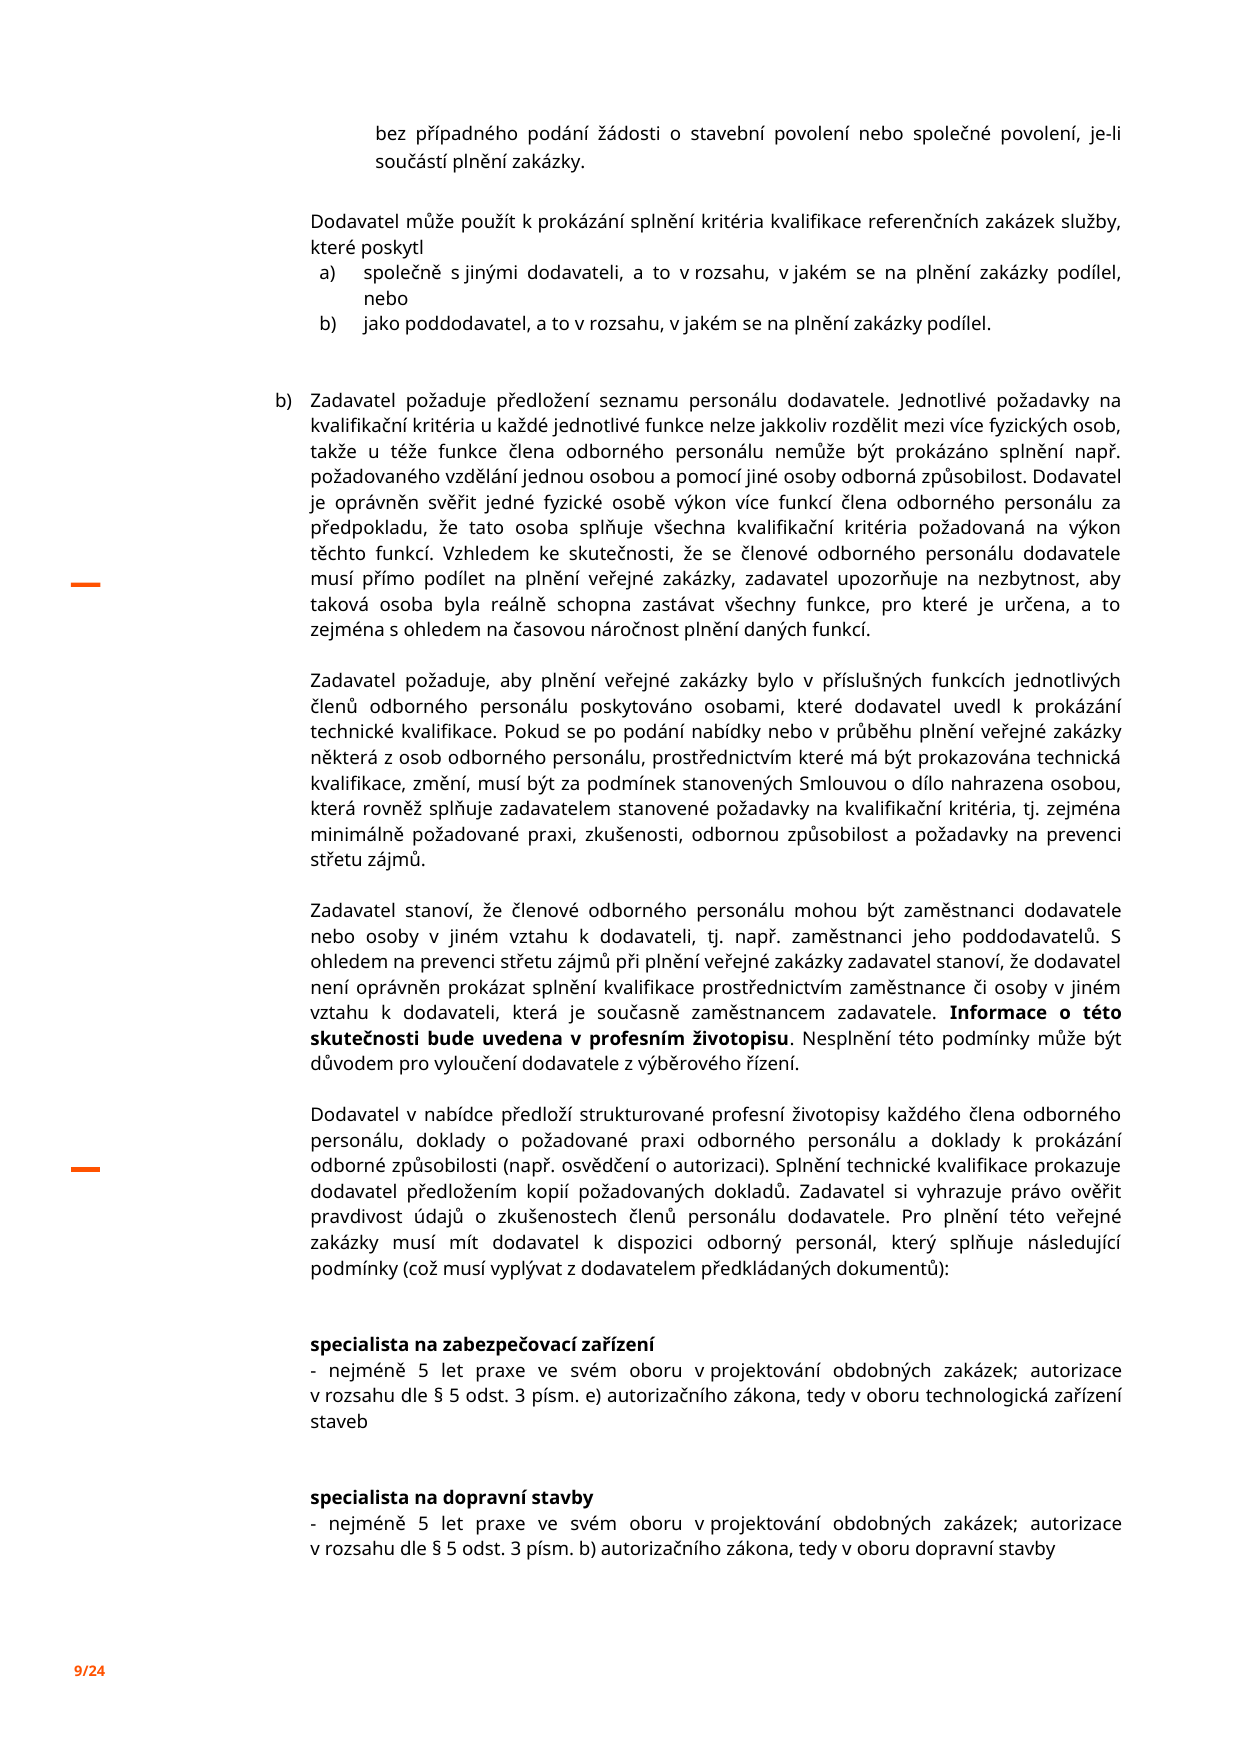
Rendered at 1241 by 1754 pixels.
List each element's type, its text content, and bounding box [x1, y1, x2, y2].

text specialista na dopravní stavby [310, 1484, 1122, 1510]
text Dodavatel v nabídce předloží strukturované profesní životopisy každého člena odborného personálu, doklady o požadované praxi odborného personálu a doklady k prokázání odborné způsobilosti (např. osvědčení o autorizaci). Splnění technické kvalifikace prokazuje dodavatel předložením kopií požadovaných dokladů. Zadavatel si vyhrazuje právo ověřit pravdivost údajů o zkušenostech členů personálu dodavatele. Pro plnění této veřejné zakázky musí mít dodavatel k dispozici odborný personál, který splňuje následující podmínky (což musí vyplývat z dodavatelem předkládaných dokumentů): [310, 1102, 1122, 1280]
text - nejméně 5 let praxe ve svém oboru v projektování obdobných zakázek; autorizace v rozsahu dle § 5 odst. 3 písm. e) autorizačního zákona, tedy v oboru technologická zařízení staveb [310, 1357, 1122, 1433]
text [328, 121, 1122, 174]
text - nejméně 5 let praxe ve svém oboru v projektování obdobných zakázek; autorizace v rozsahu dle § 5 odst. 3 písm. b) autorizačního zákona, tedy v oboru dopravní stavby [310, 1510, 1122, 1561]
text specialista na zabezpečovací zařízení [310, 1331, 1122, 1357]
text Zadavatel požaduje, aby plnění veřejné zakázky bylo v příslušných funkcích jednotlivých členů odborného personálu poskytováno osobami, které dodavatel uvedl k prokázání technické kvalifikace. Pokud se po podání nabídky nebo v průběhu plnění veřejné zakázky některá z osob odborného personálu, prostřednictvím které má být prokazována technická kvalifikace, změní, musí být za podmínek stanovených Smlouvou o dílo nahrazena osobou, která rovněž splňuje zadavatelem stanovené požadavky na kvalifikační kritéria, tj. zejména minimálně požadované praxi, zkušenosti, odbornou způsobilost a požadavky na prevenci střetu zájmů. [310, 668, 1122, 872]
text Dodavatel může použít k prokázání splnění kritéria kvalifikace referenčních zakázek služby, které poskytl [310, 208, 1122, 259]
list Zadavatel požaduje předložení seznamu personálu dodavatele. Jednotlivé požadavky na kvalifikační kritéria u každé jednotlivé funkce nelze jakkoliv rozdělit mezi více fyzických osob, takže u téže funkce člena odborného personálu nemůže být prokázáno splnění např. požadovaného vzdělání jednou osobou a pomocí jiné osoby odborná způsobilost. Dodavatel je oprávněn svěřit jedné fyzické osobě výkon více funkcí člena odborného personálu za předpokladu, že tato osoba splňuje všechna kvalifikační kritéria požadovaná na výkon těchto funkcí. Vzhledem ke skutečnosti, že se členové odborného personálu dodavatele musí přímo podílet na plnění veřejné zakázky, zadavatel upozorňuje na nezbytnost, aby taková osoba byla reálně schopna zastávat všechny funkce, pro které je určena, a to zejména s ohledem na časovou náročnost plnění daných funkcí. [275, 387, 1122, 642]
text b) jako poddodavatel, a to v rozsahu, v jakém se na plnění zakázky podílel. [319, 311, 1122, 336]
text a) společně s jinými dodavateli, a to v rozsahu, v jakém se na plnění zakázky podílel, nebo [319, 259, 1122, 311]
text Zadavatel stanoví, že členové odborného personálu mohou být zaměstnanci dodavatele nebo osoby v jiném vztahu k dodavateli, tj. např. zaměstnanci jeho poddodavatelů. S ohledem na prevenci střetu zájmů při plnění veřejné zakázky zadavatel stanoví, že dodavatel není oprávněn prokázat splnění kvalifikace prostřednictvím zaměstnance či osoby v jiném vztahu k dodavateli, která je současně zaměstnancem zadavatele. Informace o této skutečnosti bude uvedena v profesním životopisu. Nesplnění této podmínky může být důvodem pro vyloučení dodavatele z výběrového řízení. [310, 897, 1122, 1076]
